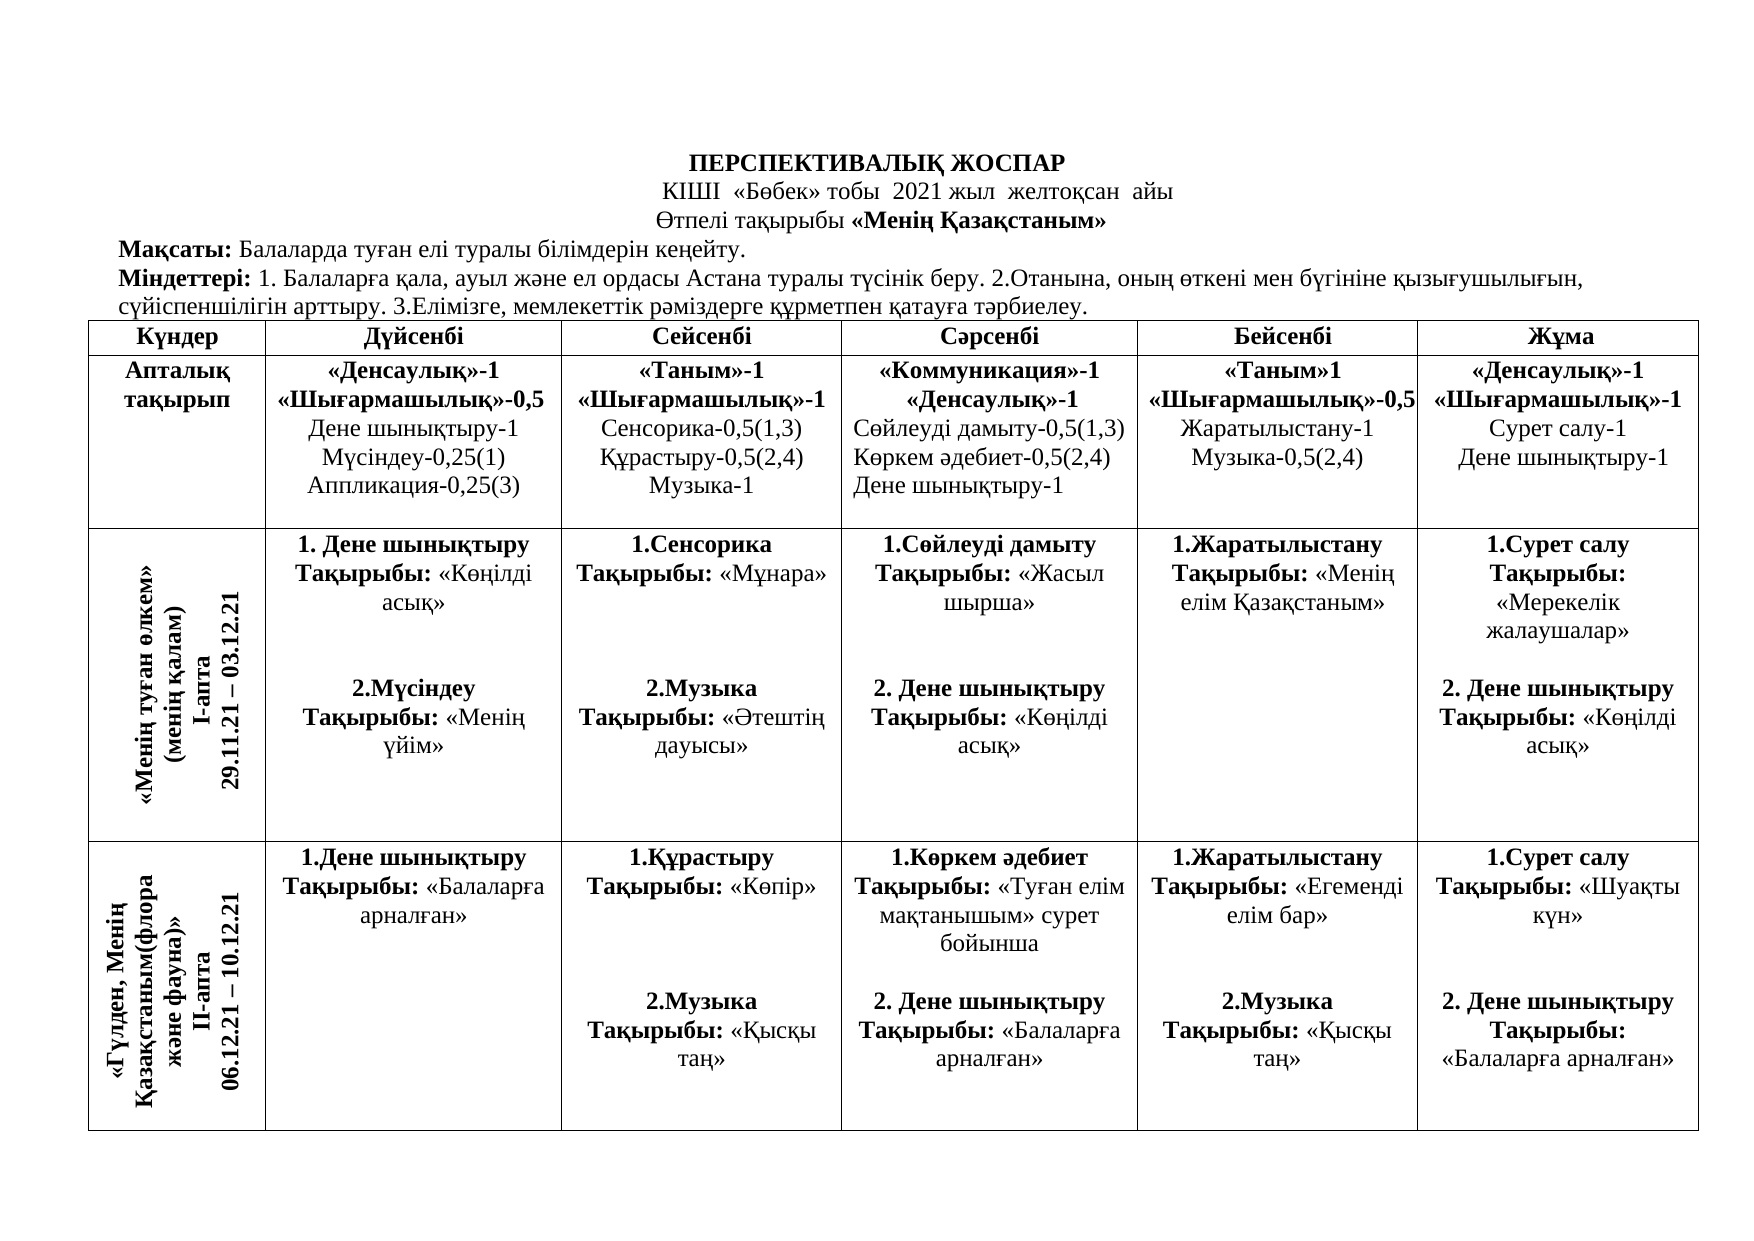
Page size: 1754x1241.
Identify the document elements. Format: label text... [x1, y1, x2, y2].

text Өтпелі тақырыбы «Менің Қазақстаным» [118, 205, 1636, 234]
table_header Жұма [1418, 321, 1698, 354]
table_cell 1.Сурет салу Тақырыбы: «Шуақты күн» 2. Дене шынықтыру Тақырыбы: «Балаларға арналған» [1418, 842, 1698, 1130]
table_cell 1. Дене шынықтыру Тақырыбы: «Көңілді асық» 2.Мүсіндеу Тақырыбы: «Менің үйім» [266, 529, 561, 841]
text КІШІ «Бөбек» тобы 2021 жыл желтоқсан айы [118, 176, 1636, 205]
table_cell 1.Жаратылыстану Тақырыбы: «Менің елім Қазақстаным» [1138, 529, 1417, 841]
table_cell Апталық тақырып [89, 356, 265, 528]
table_cell 1.Сөйлеуді дамыту Тақырыбы: «Жасыл шырша» 2. Дене шынықтыру Тақырыбы: «Көңілді асық» [842, 529, 1137, 841]
table_cell 1.Сурет салу Тақырыбы: «Мерекелік жалаушалар» 2. Дене шынықтыру Тақырыбы: «Көңілді асық» [1418, 529, 1698, 841]
table_cell 1.Дене шынықтыру Тақырыбы: «Балаларға арналған» [266, 842, 561, 1130]
table_cell «Таным»-1 «Шығармашылық»-1 Сенсорика-0,5(1,3) Құрастыру-0,5(2,4) Музыка-1 [562, 356, 841, 528]
table_cell 1.Сенсорика Тақырыбы: «Мұнара» 2.Музыка Тақырыбы: «Әтештің дауысы» [562, 529, 841, 841]
table_cell «Денсаулық»-1 «Шығармашылық»-0,5 Дене шынықтыру-1 Мүсіндеу-0,25(1) Аппликация-0,25(3) [266, 356, 561, 528]
table_cell «Менің туған өлкем» (менің қалам) І-апта 29.11.21 – 03.12.21 [89, 529, 265, 841]
table_cell «Гүлден, Менің Қазақстаным(флора және фауна)» ІІ-апта 06.12.21 – 10.12.21 [89, 842, 265, 1130]
text ПЕРСПЕКТИВАЛЫҚ ЖОСПАР [118, 148, 1636, 176]
text Мақсаты: Балаларда туған елі туралы білімдерін кеңейту. [118, 234, 1636, 263]
table_cell 1.Жаратылыстану Тақырыбы: «Егеменді елім бар» 2.Музыка Тақырыбы: «Қысқы таң» [1138, 842, 1417, 1130]
table_header Күндер [89, 321, 265, 354]
table_cell 1.Құрастыру Тақырыбы: «Көпір» 2.Музыка Тақырыбы: «Қысқы таң» [562, 842, 841, 1130]
table_cell 1.Көркем әдебиет Тақырыбы: «Туған елім мақтанышым» сурет бойынша 2. Дене шынықтыру Тақырыбы: «Балаларға арналған» [842, 842, 1137, 1130]
table_header Сәрсенбі [842, 321, 1137, 354]
table_cell «Таным»1 «Шығармашылық»-0,5 Жаратылыстану-1 Музыка-0,5(2,4) [1138, 356, 1417, 528]
text Міндеттері: 1. Балаларға қала, ауыл және ел ордасы Астана туралы түсінік беру. 2.Отанына, оның өткені мен бүгініне қызығушылығын, сүйіспеншілігін арттыру. 3.Елімізге, мемлекеттік рәміздерге құрметпен қатауға тәрбиелеу. [118, 263, 1636, 320]
table_header Бейсенбі [1138, 321, 1417, 354]
table_cell «Денсаулық»-1 «Шығармашылық»-1 Сурет салу-1 Дене шынықтыру-1 [1418, 356, 1698, 528]
table_cell «Коммуникация»-1 «Денсаулық»-1 Сөйлеуді дамыту-0,5(1,3) Көркем әдебиет-0,5(2,4) Дене шынықтыру-1 [842, 356, 1137, 528]
table_header Сейсенбі [562, 321, 841, 354]
table_header Дүйсенбі [266, 321, 561, 354]
